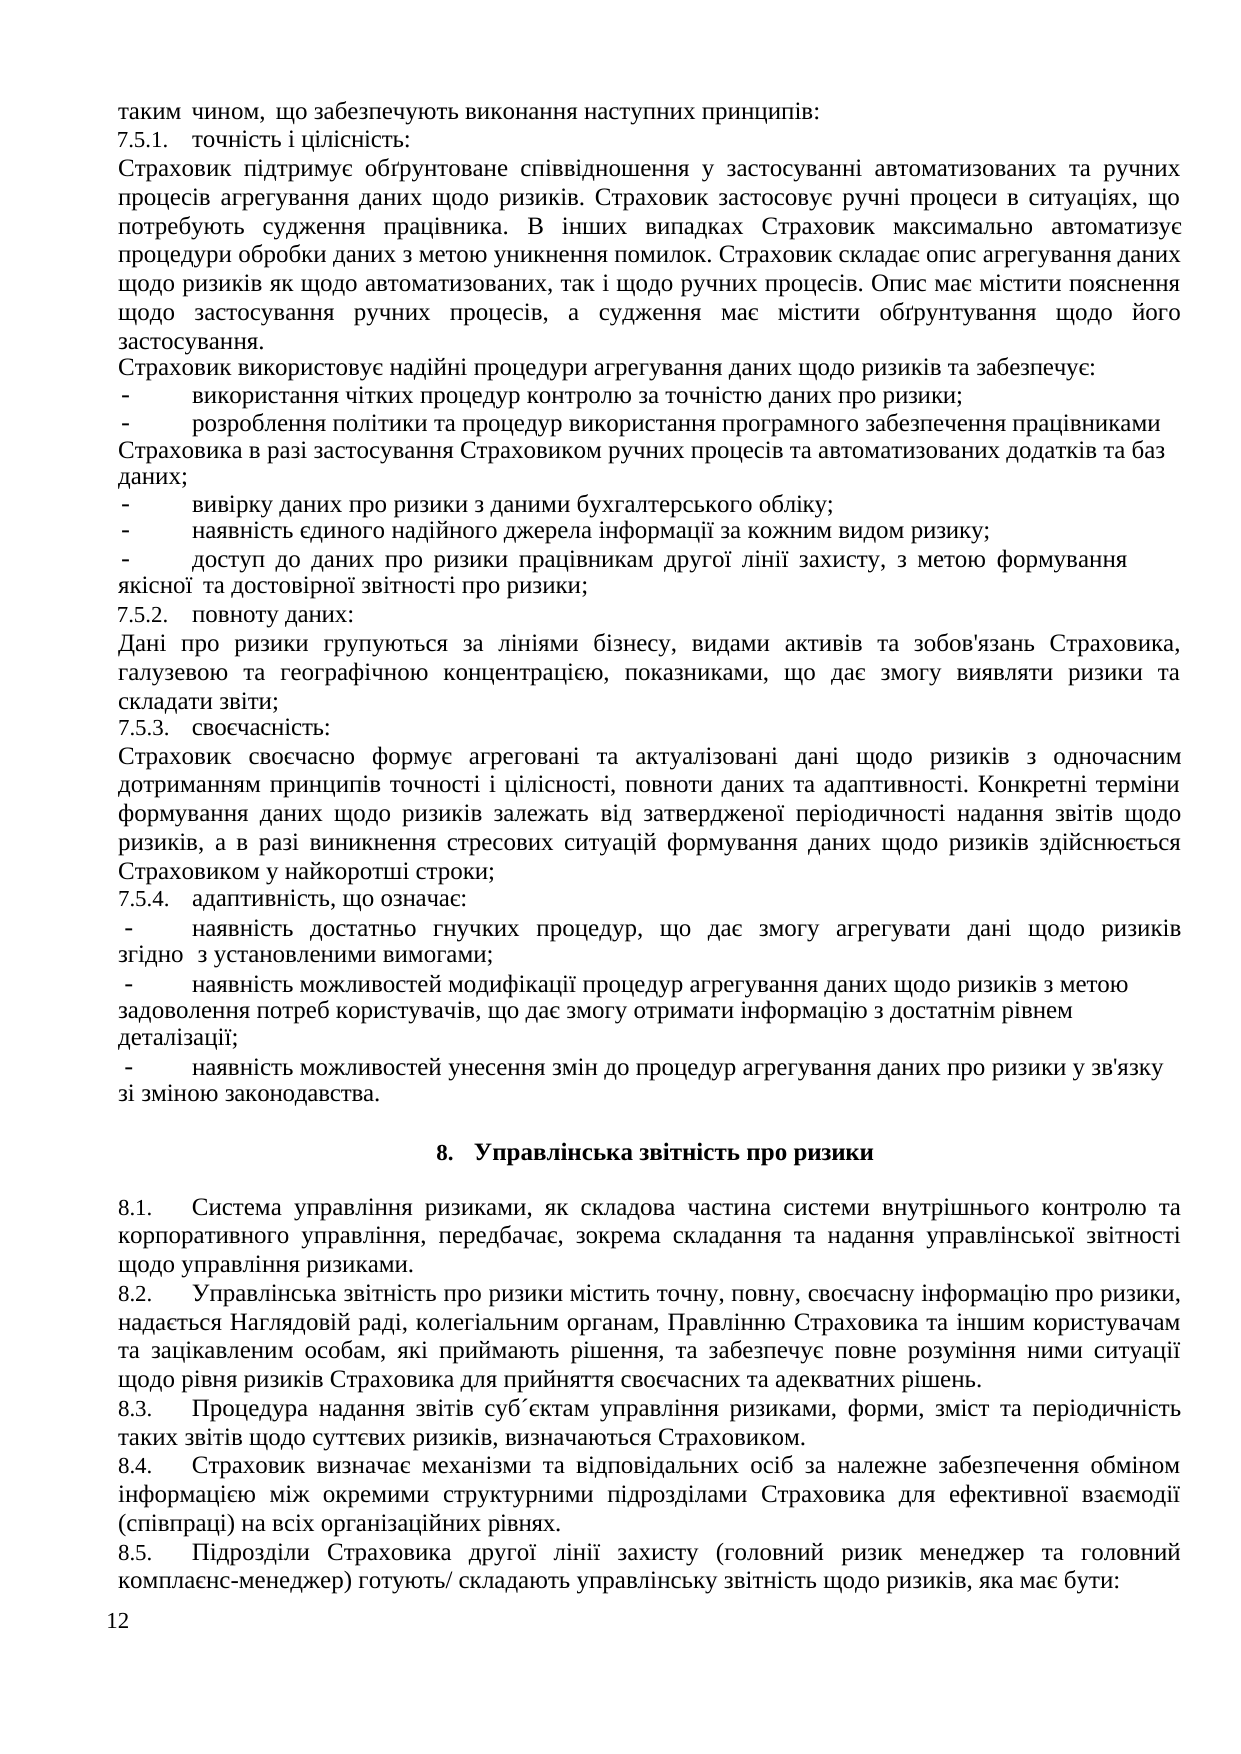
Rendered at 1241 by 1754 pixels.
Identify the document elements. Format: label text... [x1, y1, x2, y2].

list наявність можливостей модифікації процедур агрегування даних щодо ризиків з метою задоволення потреб користувачів, що дає змогу отримати інформацію з достатнім рівнем деталізації; [118, 970, 1181, 1051]
text Дані про ризики групуються за лініями бізнесу, видами активів та зобов'язань Страховика, галузевою та географічною концентрацією, показниками, що дає змогу виявляти ризики та складати звіти; [118, 628, 1181, 714]
text Страховик використовує надійні процедури агрегування даних щодо ризиків та забезпечує: [118, 354, 1192, 381]
text Страховик підтримує обґрунтоване співвідношення у застосуванні автоматизованих та ручних процесів агрегування даних щодо ризиків. Страховик застосовує ручні процеси в ситуаціях, що потребують судження працівника. В інших випадках Страховик максимально автоматизує процедури обробки даних з метою уникнення помилок. Страховик складає опис агрегування даних щодо ризиків як щодо автоматизованих, так і щодо ручних процесів. Опис має містити пояснення щодо застосування ручних процесів, а судження має містити обґрунтування щодо його застосування. [118, 153, 1182, 354]
list наявність єдиного надійного джерела інформації за кожним видом ризику; [118, 518, 1192, 544]
list розроблення політики та процедур використання програмного забезпечення працівниками Страховика в разі застосування Страховиком ручних процесів та автоматизованих додатків та баз даних; [118, 409, 1181, 490]
list точність і цілісність: [117, 124, 1192, 153]
list вивірку даних про ризики з даними бухгалтерського обліку; [118, 490, 1192, 518]
list адаптивність, що означає: [118, 886, 1181, 912]
list повноту даних: [117, 599, 1192, 628]
list Підрозділи Страховика другої лінії захисту (головний ризик менеджер та головний комплаєнс-менеджер) готують/ складають управлінську звітність щодо ризиків, яка має бути: [118, 1537, 1181, 1594]
list Страховик визначає механізми та відповідальних осіб за належне забезпечення обміном інформацією між окремими структурними підрозділами Страховика для ефективної взаємодії (співпраці) на всіх організаційних рівнях. [118, 1450, 1181, 1537]
list доступ до даних про ризики працівникам другої лінії захисту, з метою формування якісної та достовірної звітності про ризики; [118, 545, 1181, 599]
list наявність достатньо гнучких процедур, що дає змогу агрегувати дані щодо ризиків згідно з установленими вимогами; [118, 914, 1181, 968]
text Страховик своєчасно формує агреговані та актуалізовані дані щодо ризиків з одночасним дотриманням принципів точності і цілісності, повноти даних та адаптивності. Конкретні терміни формування даних щодо ризиків залежать від затвердженої періодичності надання звітів щодо ризиків, а в разі виникнення стресових ситуацій формування даних щодо ризиків здійснюється Страховиком у найкоротші строки; [118, 741, 1181, 884]
list Процедура надання звітів суб´єктам управління ризиками, форми, зміст та періодичність таких звітів щодо суттєвих ризиків, визначаються Страховиком. [118, 1393, 1181, 1450]
list Управлінська звітність про ризики містить точну, повну, своєчасну інформацію про ризики, надається Наглядовій раді, колегіальним органам, Правлінню Страховика та іншим користувачам та зацікавленим особам, які приймають рішення, та забезпечує повне розуміння ними ситуації щодо рівня ризиків Страховика для прийняття своєчасних та адекватних рішень. [118, 1278, 1182, 1393]
list наявність можливостей унесення змін до процедур агрегування даних про ризики у зв'язку зі зміною законодавства. [118, 1053, 1181, 1107]
subtitle Управлінська звітність про ризики [118, 1137, 1192, 1166]
list Система управління ризиками, як складова частина системи внутрішнього контролю та корпоративного управління, передбачає, зокрема складання та надання управлінської звітності щодо управління ризиками. [118, 1192, 1182, 1278]
list використання чітких процедур контролю за точністю даних про ризики; [118, 381, 1192, 409]
list своєчасність: [118, 714, 1192, 741]
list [118, 96, 1181, 124]
